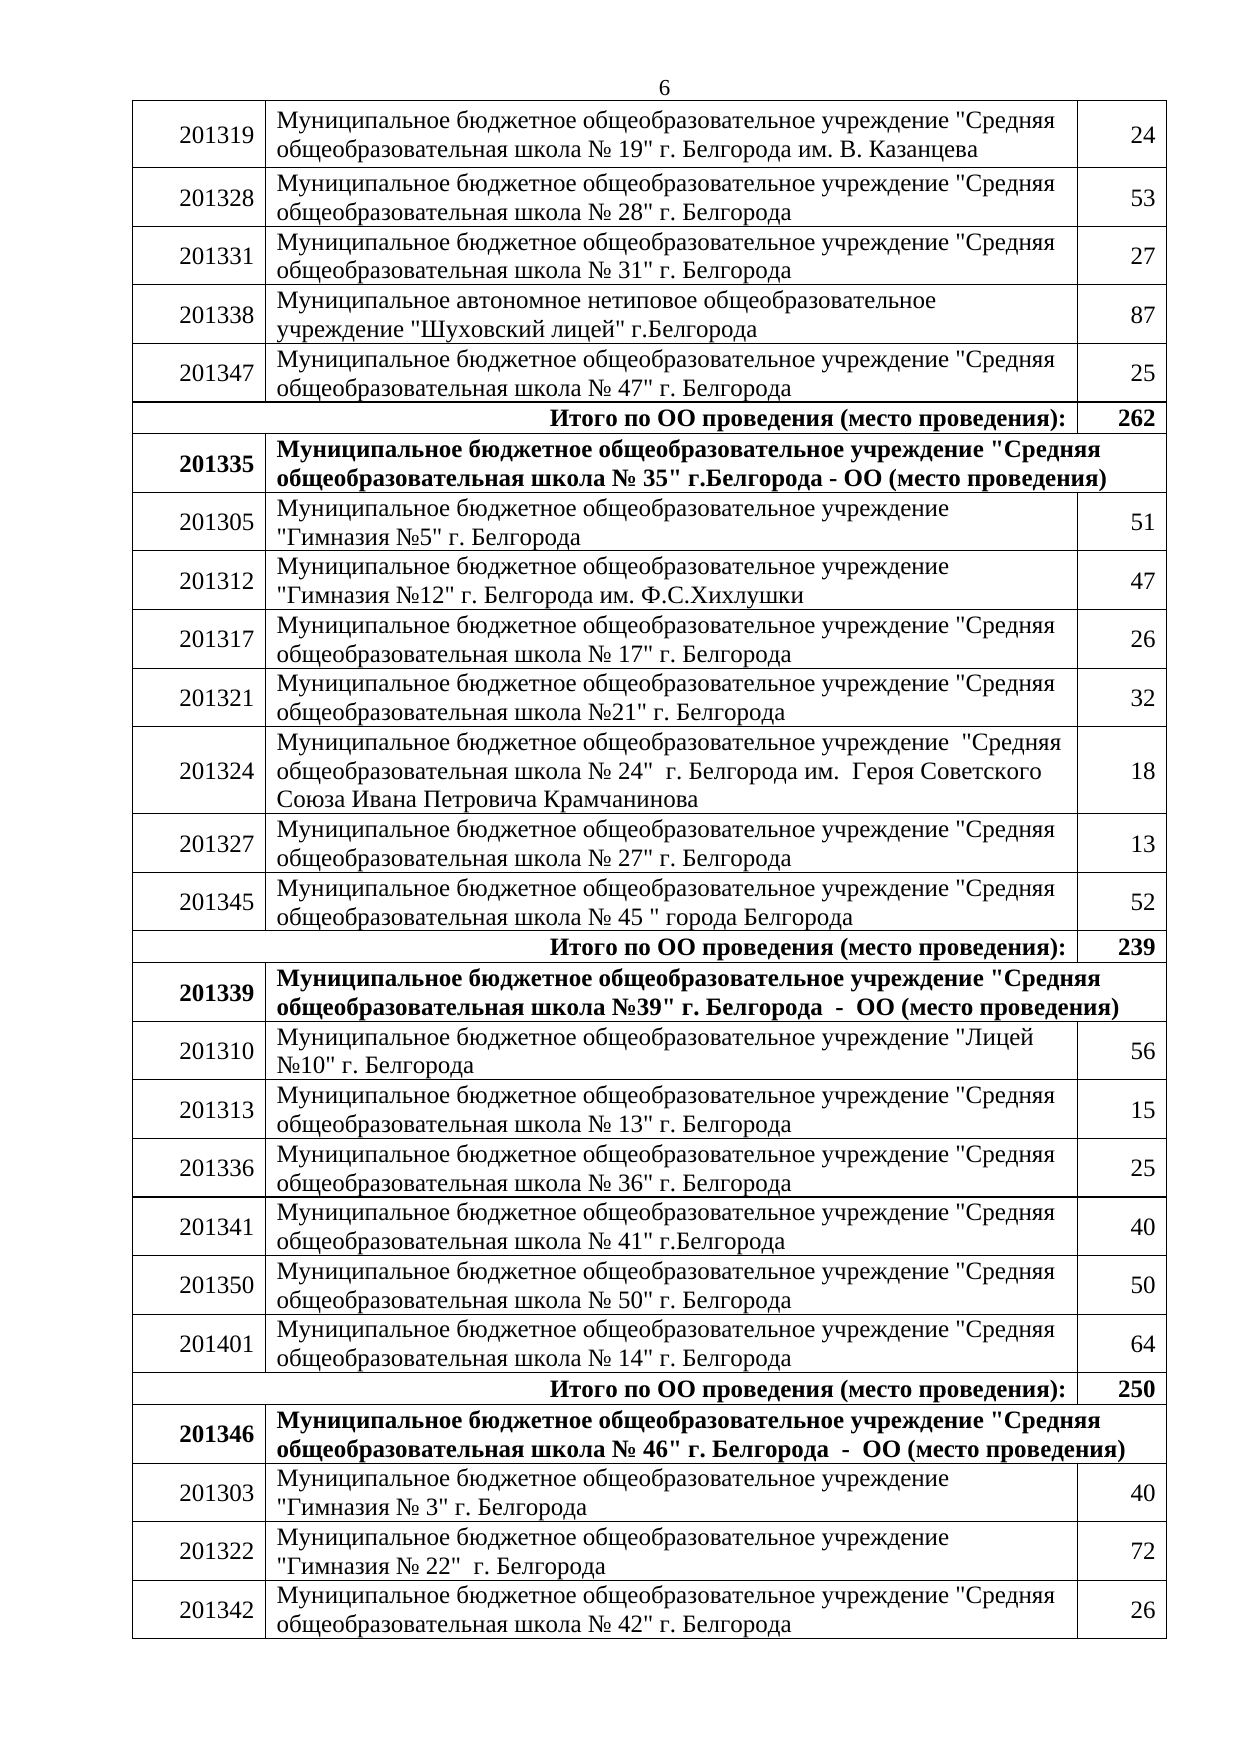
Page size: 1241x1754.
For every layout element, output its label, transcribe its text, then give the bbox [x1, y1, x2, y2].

table_cell 201347 [133, 344, 265, 401]
table_cell Муниципальное бюджетное общеобразовательное учреждение "Средняя общеобразовательная школа № 47" г. Белгорода [266, 344, 1077, 401]
table_cell 201317 [133, 610, 265, 667]
table_cell 201345 [133, 873, 265, 930]
table_cell 201327 [133, 814, 265, 872]
table_cell 25 [1078, 344, 1166, 401]
table_cell Муниципальное бюджетное общеобразовательное учреждение "Средняя общеобразовательная школа № 14" г. Белгорода [266, 1315, 1077, 1372]
table_cell Итого по ОО проведения (место проведения): [133, 931, 1077, 962]
table_cell 262 [1078, 403, 1166, 433]
table_cell 201331 [133, 227, 265, 284]
table_cell Муниципальное бюджетное общеобразовательное учреждение "Средняя общеобразовательная школа № 27" г. Белгорода [266, 814, 1077, 872]
table_cell 201336 [133, 1139, 265, 1196]
table_cell 13 [1078, 814, 1166, 872]
table_cell 201338 [133, 285, 265, 343]
table_cell 26 [1078, 610, 1166, 667]
table_cell 27 [1078, 227, 1166, 284]
table_cell Муниципальное бюджетное общеобразовательное учреждение "Средняя общеобразовательная школа № 17" г. Белгорода [266, 610, 1077, 667]
table_cell Муниципальное бюджетное общеобразовательное учреждение "Средняя общеобразовательная школа № 28" г. Белгорода [266, 168, 1077, 226]
table_cell 239 [1078, 931, 1166, 962]
table_cell Муниципальное бюджетное общеобразовательное учреждение "Средняя общеобразовательная школа № 36" г. Белгорода [266, 1139, 1077, 1196]
table_cell Муниципальное бюджетное общеобразовательное учреждение "Гимназия №5" г. Белгорода [266, 493, 1077, 550]
table_cell 52 [1078, 873, 1166, 930]
table_cell 40 [1078, 1464, 1166, 1521]
table_cell 18 [1078, 727, 1166, 813]
table_cell 201342 [133, 1581, 265, 1638]
table_cell 250 [1078, 1373, 1166, 1404]
table_cell 201346 [133, 1405, 265, 1462]
table_cell 15 [1078, 1080, 1166, 1138]
table_cell 201339 [133, 963, 265, 1021]
table_cell 201335 [133, 434, 265, 492]
table_cell 25 [1078, 1139, 1166, 1196]
table_cell 87 [1078, 285, 1166, 343]
table_cell Муниципальное бюджетное общеобразовательное учреждение "Средняя общеобразовательная школа № 45 " города Белгорода [266, 873, 1077, 930]
table_cell Муниципальное бюджетное общеобразовательное учреждение "Средняя общеобразовательная школа № 41" г.Белгорода [266, 1198, 1077, 1255]
table_cell 201305 [133, 493, 265, 550]
table_cell 40 [1078, 1198, 1166, 1255]
table_cell 26 [1078, 1581, 1166, 1638]
table_cell Муниципальное бюджетное общеобразовательное учреждение "Гимназия № 22" г. Белгорода [266, 1522, 1077, 1579]
table_cell 72 [1078, 1522, 1166, 1579]
table_cell Муниципальное бюджетное общеобразовательное учреждение "Средняя общеобразовательная школа № 42" г. Белгорода [266, 1581, 1077, 1638]
table_cell 50 [1078, 1256, 1166, 1313]
table_cell 201341 [133, 1198, 265, 1255]
table_cell Муниципальное бюджетное общеобразовательное учреждение "Средняя общеобразовательная школа № 35" г.Белгорода - ОО (место проведения) [266, 434, 1166, 492]
table_cell 53 [1078, 168, 1166, 226]
table_cell 201324 [133, 727, 265, 813]
table_cell Муниципальное автономное нетиповое общеобразовательное учреждение "Шуховский лицей" г.Белгорода [266, 285, 1077, 343]
table_cell 201328 [133, 168, 265, 226]
table_cell Муниципальное бюджетное общеобразовательное учреждение "Лицей №10" г. Белгорода [266, 1022, 1077, 1079]
table_cell 201321 [133, 669, 265, 726]
table_cell 24 [1078, 101, 1166, 167]
table_cell 56 [1078, 1022, 1166, 1079]
table_cell Муниципальное бюджетное общеобразовательное учреждение "Средняя общеобразовательная школа № 31" г. Белгорода [266, 227, 1077, 284]
table_cell 201350 [133, 1256, 265, 1313]
table_cell Муниципальное бюджетное общеобразовательное учреждение "Средняя общеобразовательная школа № 19" г. Белгорода им. В. Казанцева [266, 101, 1077, 167]
table_cell 32 [1078, 669, 1166, 726]
table_cell Муниципальное бюджетное общеобразовательное учреждение "Средняя общеобразовательная школа № 46" г. Белгорода - ОО (место проведения) [266, 1405, 1166, 1462]
table_cell Муниципальное бюджетное общеобразовательное учреждение "Средняя общеобразовательная школа № 50" г. Белгорода [266, 1256, 1077, 1313]
table_cell 201312 [133, 551, 265, 609]
table_cell 201303 [133, 1464, 265, 1521]
table_cell 64 [1078, 1315, 1166, 1372]
table_cell Муниципальное бюджетное общеобразовательное учреждение "Средняя общеобразовательная школа №39" г. Белгорода - ОО (место проведения) [266, 963, 1166, 1021]
table_cell Итого по ОО проведения (место проведения): [133, 403, 1077, 433]
table_cell Муниципальное бюджетное общеобразовательное учреждение "Средняя общеобразовательная школа №21" г. Белгорода [266, 669, 1077, 726]
table_cell Итого по ОО проведения (место проведения): [133, 1373, 1077, 1404]
table_cell Муниципальное бюджетное общеобразовательное учреждение "Средняя общеобразовательная школа № 24" г. Белгорода им. Героя Советского Союза Ивана Петровича Крамчанинова [266, 727, 1077, 813]
table_cell Муниципальное бюджетное общеобразовательное учреждение "Гимназия № 3" г. Белгорода [266, 1464, 1077, 1521]
table_cell 51 [1078, 493, 1166, 550]
table_cell Муниципальное бюджетное общеобразовательное учреждение "Средняя общеобразовательная школа № 13" г. Белгорода [266, 1080, 1077, 1138]
table_cell 201322 [133, 1522, 265, 1579]
table_cell 201310 [133, 1022, 265, 1079]
table_cell 201313 [133, 1080, 265, 1138]
table_cell 201401 [133, 1315, 265, 1372]
table_cell 47 [1078, 551, 1166, 609]
table_cell Муниципальное бюджетное общеобразовательное учреждение "Гимназия №12" г. Белгорода им. Ф.С.Хихлушки [266, 551, 1077, 609]
table_cell 201319 [133, 101, 265, 167]
